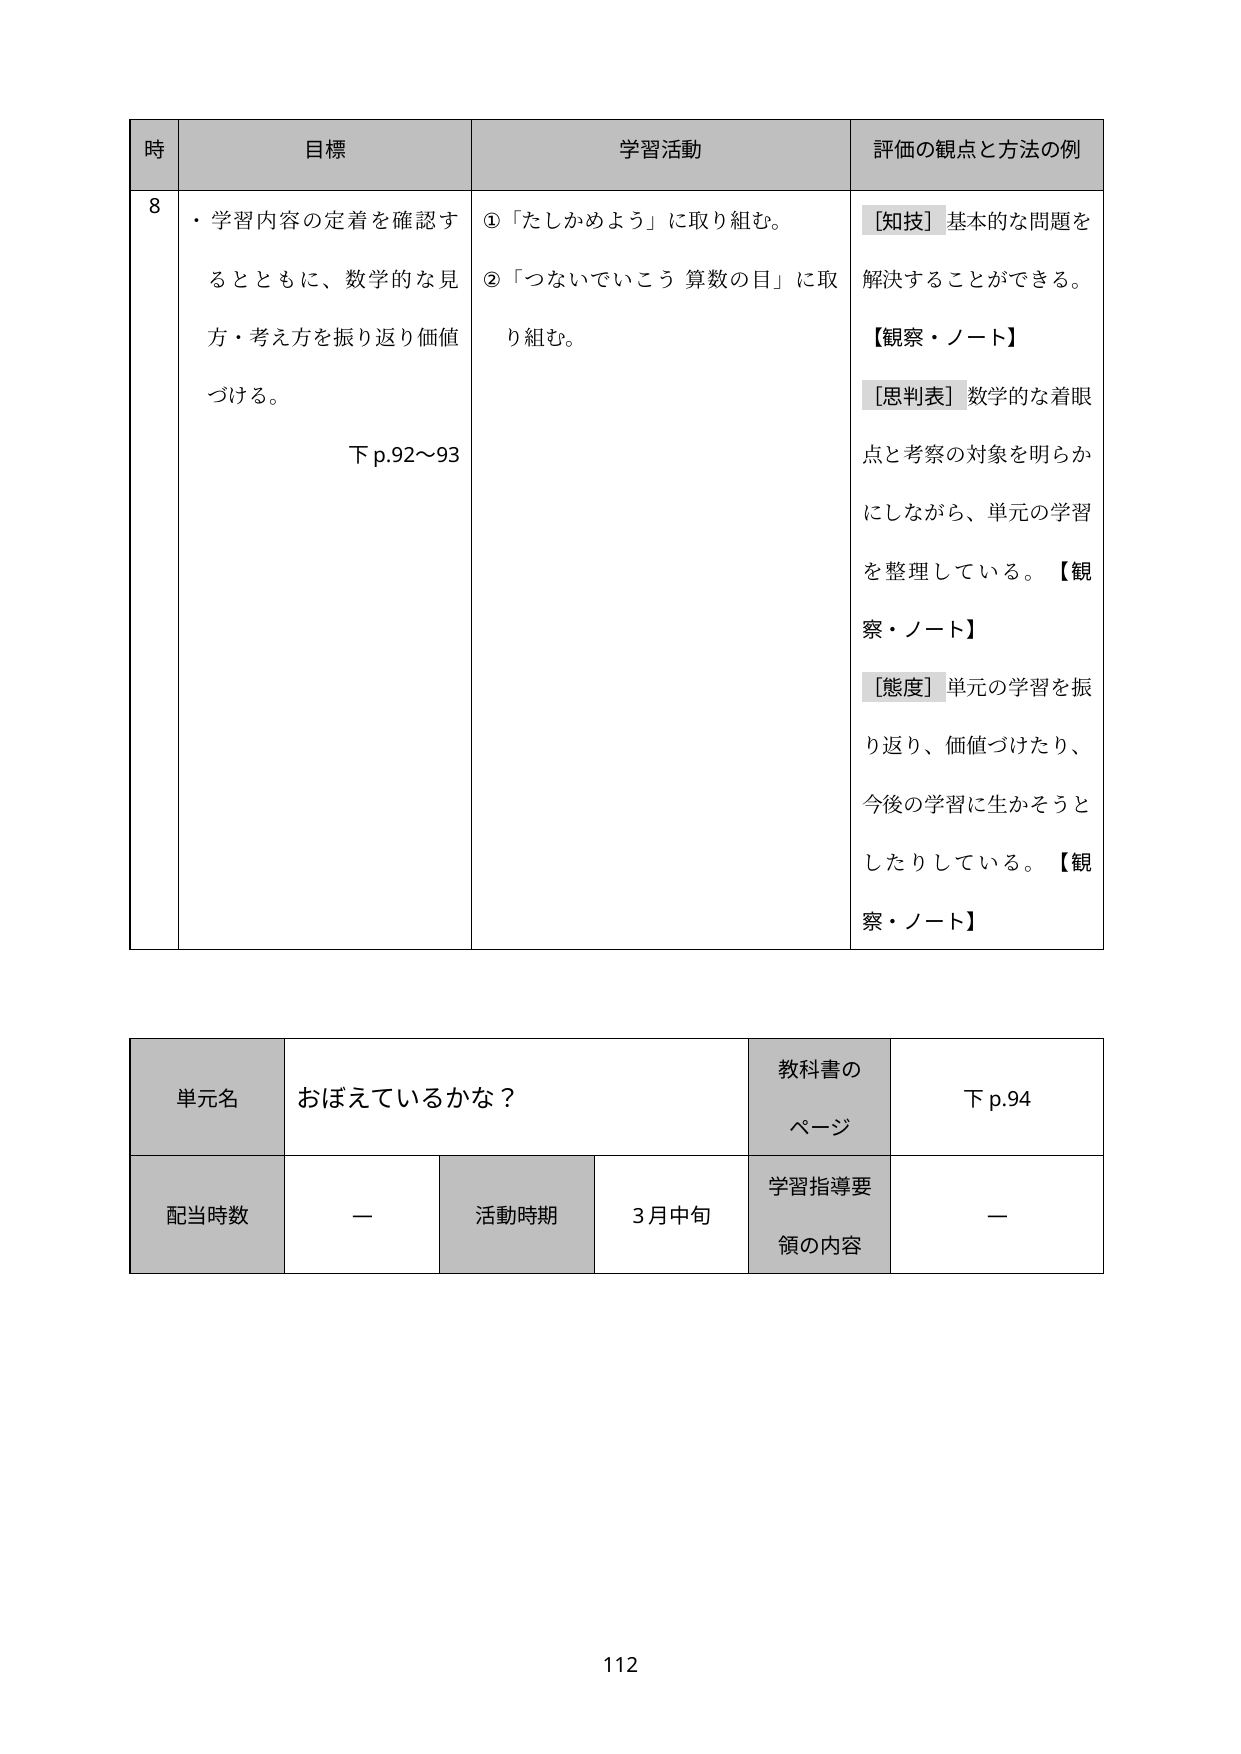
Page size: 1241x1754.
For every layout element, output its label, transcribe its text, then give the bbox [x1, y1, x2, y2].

table_cell ― [285, 1156, 439, 1273]
table_cell 3月中旬 [595, 1156, 748, 1273]
table_cell 8 [131, 191, 178, 949]
table_cell ①「たしかめよう」に取り組む。 ②「つないでいこう 算数の目」に取り組む。 [472, 191, 850, 949]
table_cell 学習指導要領の内容 [749, 1156, 890, 1273]
table_header 単元名 [131, 1039, 284, 1155]
table_cell 学習内容の定着を確認するとともに、数学的な見方・考え方を振り返り価値づける。 下p.92～93 [179, 191, 471, 949]
table_cell ― [891, 1156, 1103, 1273]
table_header 下p.94 [891, 1039, 1103, 1155]
table_header 時 [131, 120, 178, 190]
table_cell ［知技］基本的な問題を解決することができる。【観察・ノート】 ［思判表］数学的な着眼点と考察の対象を明らかにしながら、単元の学習を整理している。【観察・ノート】 ［態度］単元の学習を振り返り、価値づけたり、今後の学習に生かそうとしたりしている。【観察・ノート】 [851, 191, 1103, 949]
table_cell 配当時数 [131, 1156, 284, 1273]
table_cell 活動時期 [440, 1156, 594, 1273]
table_header 目標 [179, 120, 471, 190]
table_header 教科書の ページ [749, 1039, 890, 1155]
table_header おぼえているかな？ [285, 1039, 748, 1155]
table_header 学習活動 [472, 120, 850, 190]
table_header 評価の観点と方法の例 [851, 120, 1103, 190]
